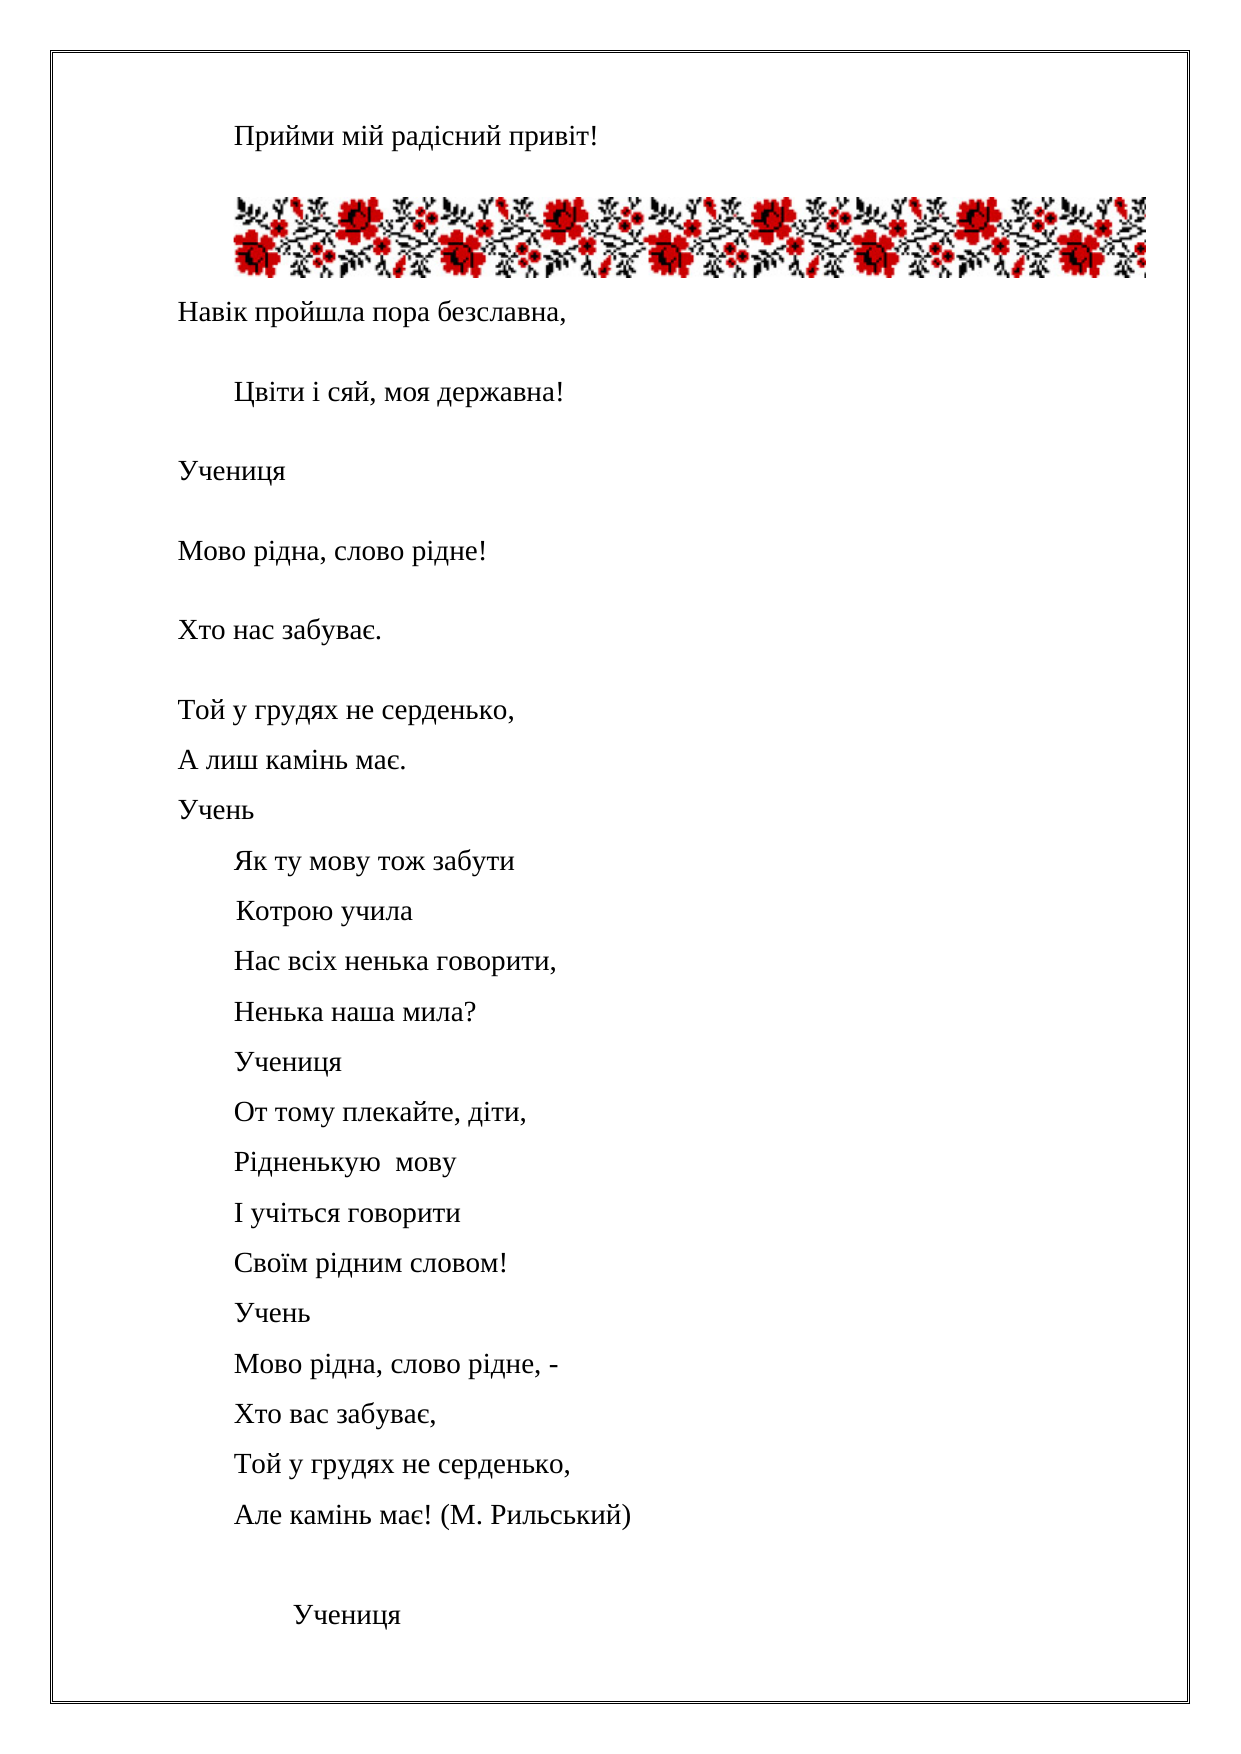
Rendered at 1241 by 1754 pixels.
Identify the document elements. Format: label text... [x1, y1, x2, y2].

text Учениця [177, 1044, 1152, 1077]
text Хто нас забуває. [177, 612, 1152, 646]
text Нас всіх ненька говорити, [177, 943, 1152, 977]
text Як ту мову тож забути [177, 843, 1152, 876]
text Але камінь має! (М. Рильський) [177, 1497, 1152, 1530]
text Мово рідна, слово рідне, - [177, 1346, 1152, 1379]
text Учень [177, 1296, 1152, 1329]
text Учень [177, 792, 1152, 826]
text Рідненькую мову [177, 1144, 1152, 1178]
text Той у грудях не серденько, [177, 1446, 1152, 1480]
text От тому плекайте, діти, [177, 1094, 1152, 1128]
text Той у грудях не серденько, [177, 692, 1152, 725]
text Котрою учила [177, 893, 1152, 927]
text Цвіти і сяй, моя державна! [177, 374, 1152, 407]
text І учіться говорити [177, 1195, 1152, 1228]
text Учениця [177, 453, 1152, 487]
text Учениця [222, 1597, 1152, 1631]
text Хто вас забуває, [177, 1396, 1152, 1430]
picture [233, 197, 1146, 278]
text А лиш камінь має. [177, 742, 1152, 776]
text Ненька наша мила? [177, 994, 1152, 1027]
text Своїм рідним словом! [177, 1245, 1152, 1279]
text Мово рідна, слово рідне! [177, 533, 1152, 566]
text Прийми мій радісний привіт! [177, 118, 1152, 152]
